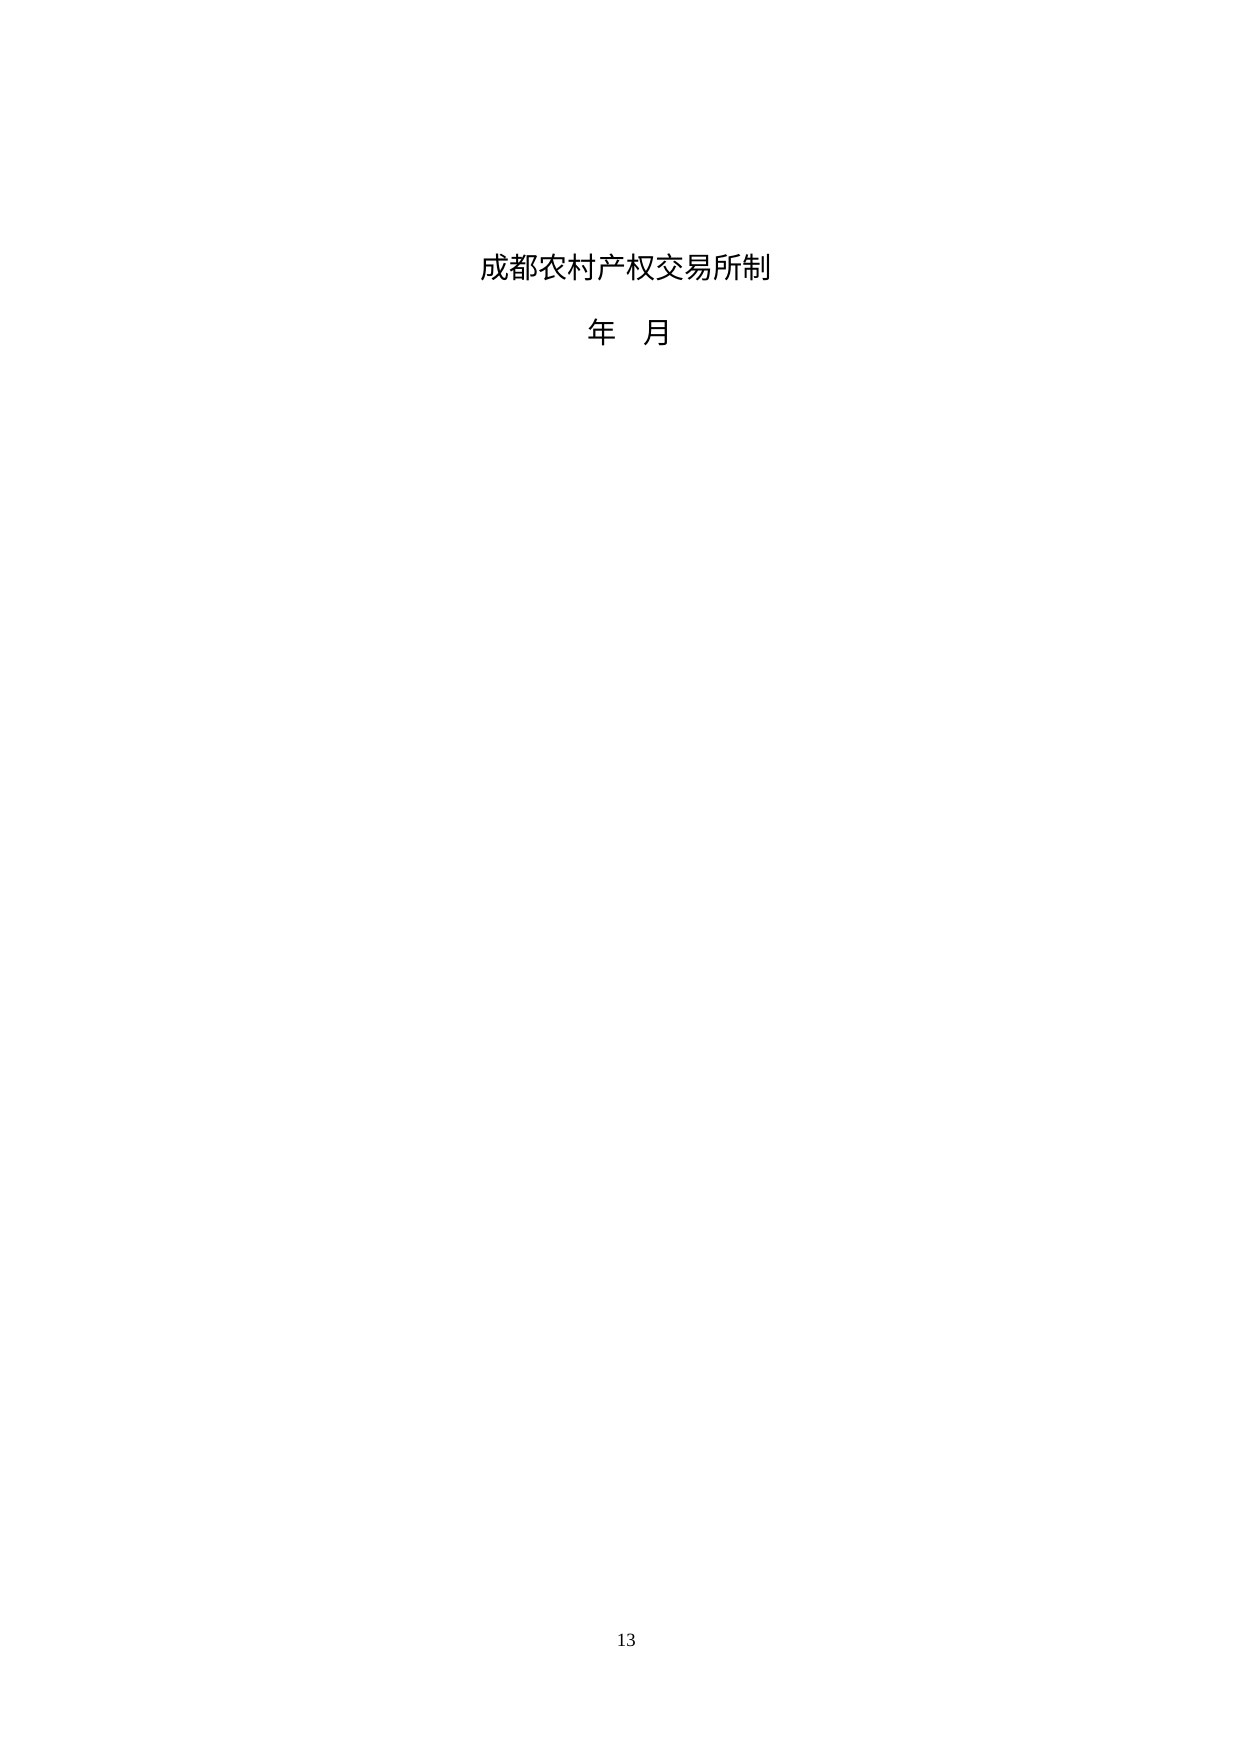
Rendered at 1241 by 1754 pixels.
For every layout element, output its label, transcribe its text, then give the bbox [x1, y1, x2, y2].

text 成都农村产权交易所制 [165, 233, 1087, 298]
text 年 月 [165, 298, 1087, 363]
